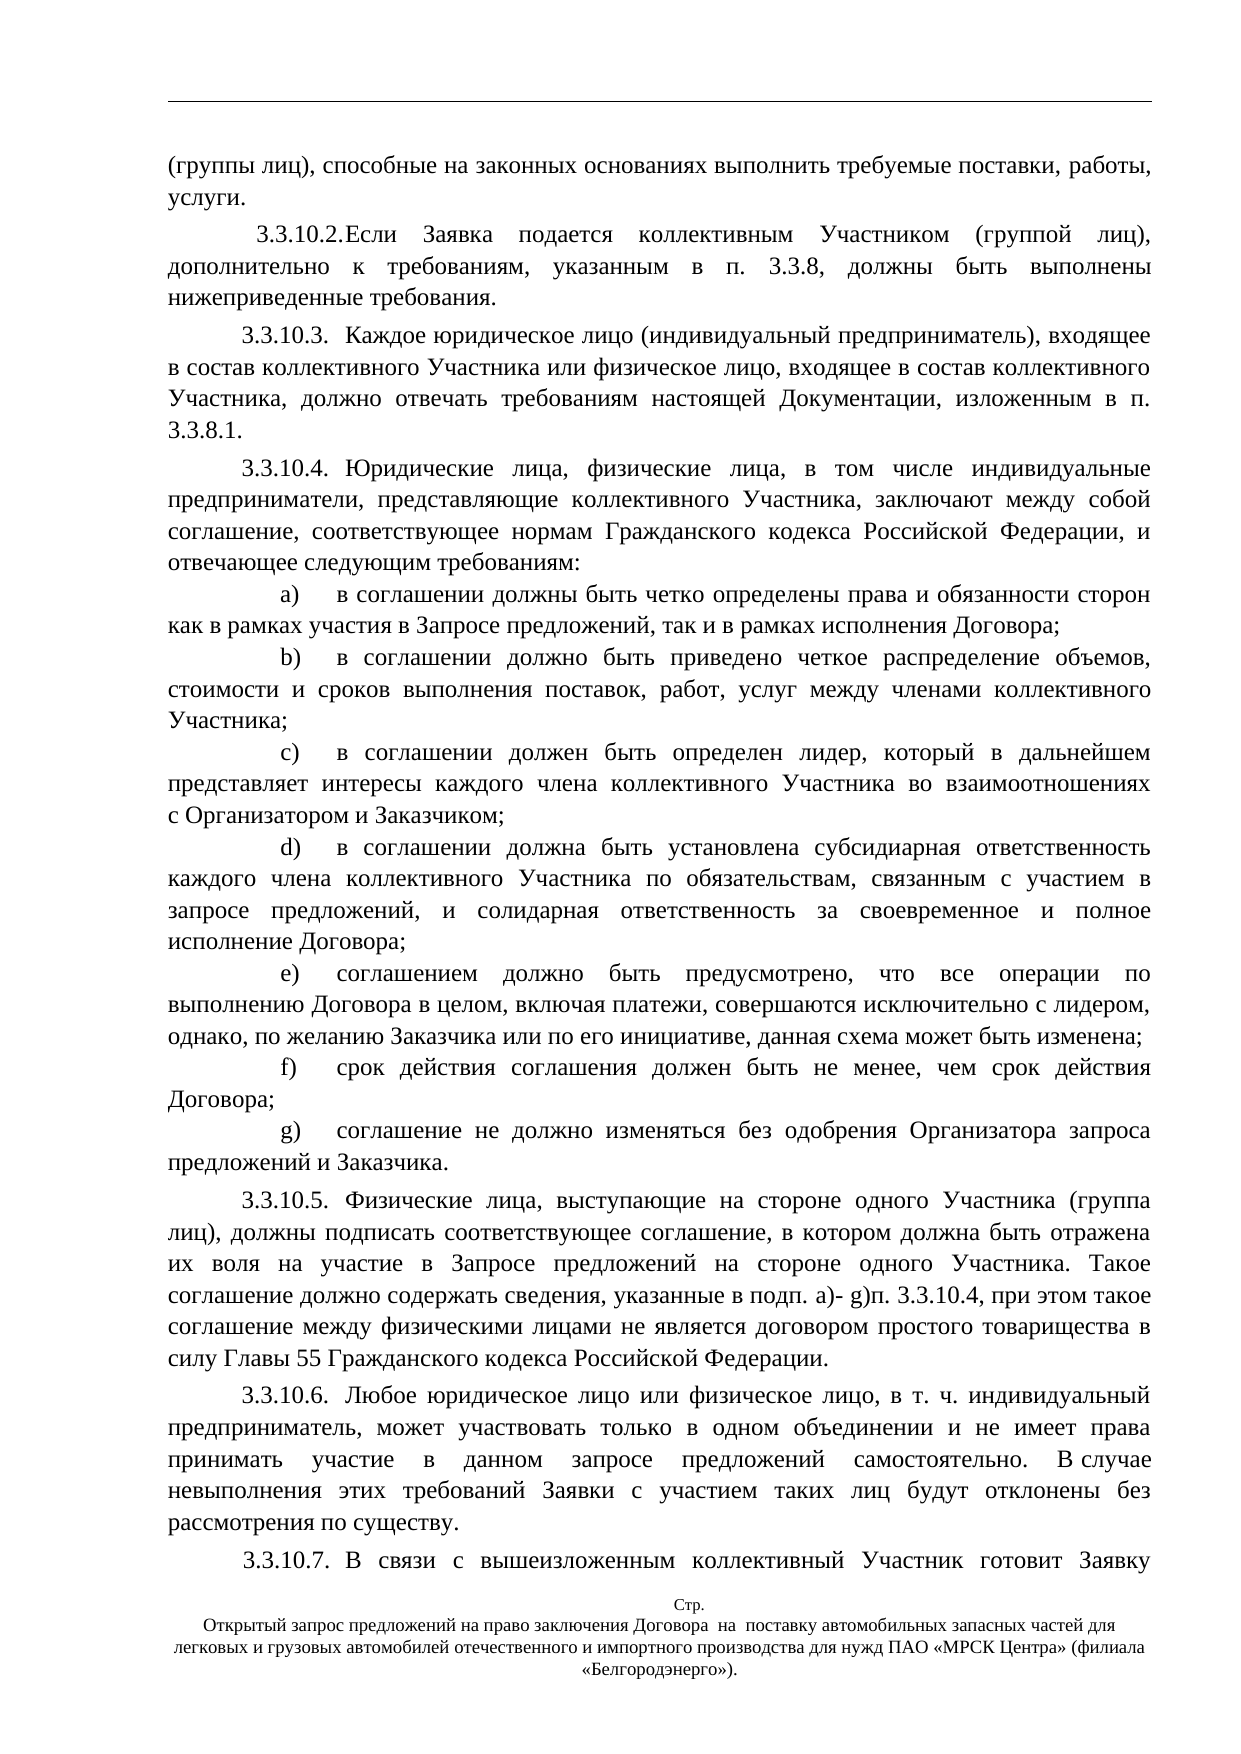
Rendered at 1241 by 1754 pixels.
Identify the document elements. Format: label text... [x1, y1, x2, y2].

list Любое юридическое лицо или физическое лицо, в т. ч. индивидуальный предприниматель, может участвовать только в одном объединении и не имеет права принимать участие в данном запросе предложений самостоятельно. В случае невыполнения этих требований Заявки с участием таких лиц будут отклонены без рассмотрения по существу. [168, 1381, 1152, 1536]
list в соглашении должно быть приведено четкое распределение объемов, стоимости и сроков выполнения поставок, работ, услуг между членами коллективного Участника; [168, 642, 1152, 734]
list соглашение не должно изменяться без одобрения Организатора запроса предложений и Заказчика. [168, 1116, 1152, 1176]
list в соглашении должен быть определен лидер, который в дальнейшем представляет интересы каждого члена коллективного Участника во взаимоотношениях с Организатором и Заказчиком; [168, 737, 1152, 829]
list соглашением должно быть предусмотрено, что все операции по выполнению Договора в целом, включая платежи, совершаются исключительно с лидером, однако, по желанию Заказчика или по его инициативе, данная схема может быть изменена; [168, 958, 1152, 1050]
list в соглашении должна быть установлена субсидиарная ответственность каждого члена коллективного Участника по обязательствам, связанным с участием в запросе предложений, и солидарная ответственность за своевременное и полное исполнение Договора; [168, 832, 1152, 955]
list срок действия соглашения должен быть не менее, чем срок действия Договора; [168, 1052, 1152, 1113]
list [168, 1545, 1152, 1573]
list в соглашении должны быть четко определены права и обязанности сторон как в рамках участия в Запросе предложений, так и в рамках исполнения Договора; [168, 579, 1152, 639]
list Юридические лица, физические лица, в том числе индивидуальные предприниматели, представляющие коллективного Участника, заключают между собой соглашение, соответствующее нормам Гражданского кодекса Российской Федерации, и отвечающее следующим требованиям: [168, 453, 1152, 576]
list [168, 150, 1152, 210]
